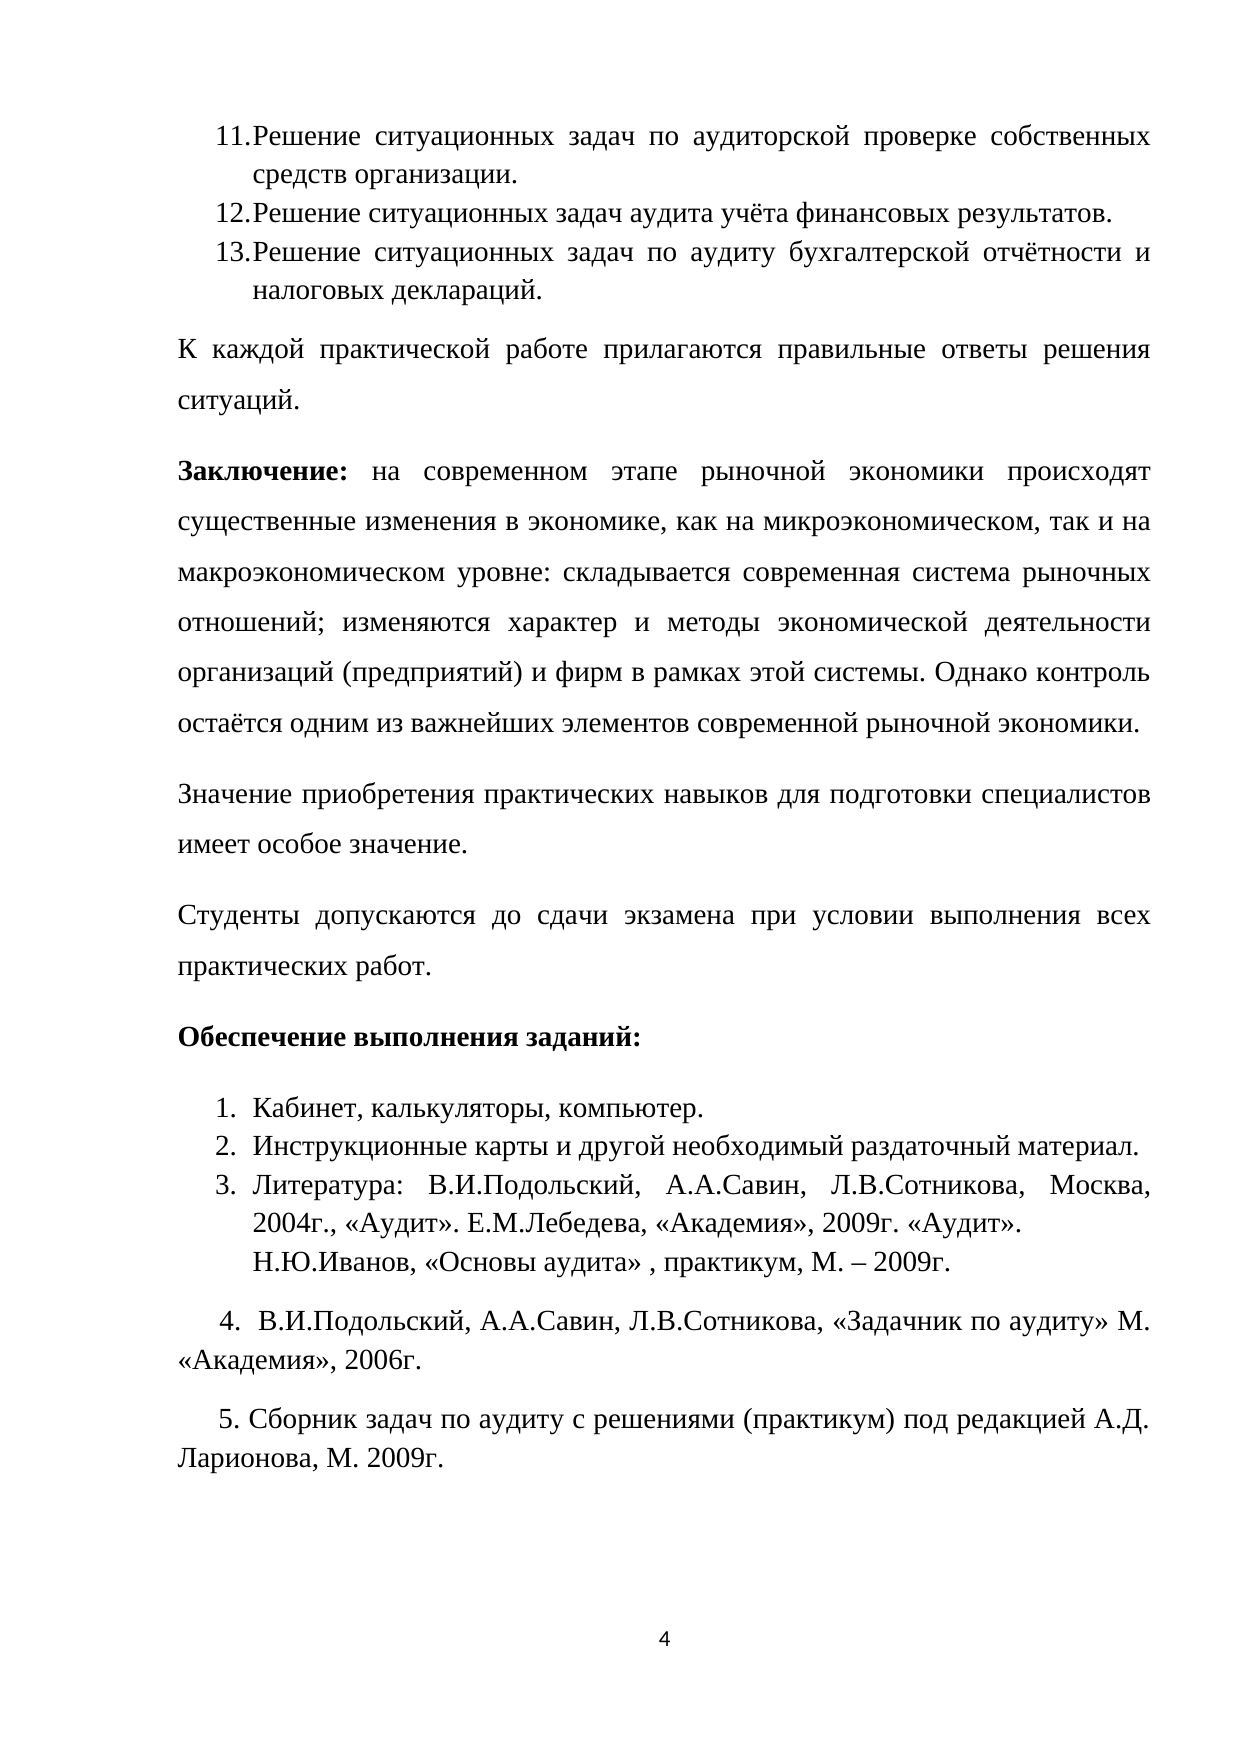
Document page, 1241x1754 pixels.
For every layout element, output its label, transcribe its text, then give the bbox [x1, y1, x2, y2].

text Обеспечение выполнения заданий: [177, 1019, 1152, 1052]
list Решение ситуационных задач по аудиторской проверке собственных средств организации. [215, 118, 1152, 190]
text 4. В.И.Подольский, А.А.Савин, Л.В.Сотникова, «Задачник по аудиту» М. «Академия», 2006г. [177, 1303, 1152, 1376]
text Значение приобретения практических навыков для подготовки специалистов имеет особое значение. [177, 776, 1152, 860]
list Н.Ю.Иванов, «Основы аудита» , практикум, М. – 2009г. [252, 1244, 1152, 1278]
list Литература: В.И.Подольский, А.А.Савин, Л.В.Сотникова, Москва, 2004г., «Аудит». Е.М.Лебедева, «Академия», 2009г. «Аудит». [215, 1167, 1152, 1239]
list Решение ситуационных задач аудита учёта финансовых результатов. [215, 195, 1152, 229]
list Кабинет, калькуляторы, компьютер. [215, 1090, 1152, 1123]
text Заключение: на современном этапе рыночной экономики происходят существенные изменения в экономике, как на микроэкономическом, так и на макроэкономическом уровне: складывается современная система рыночных отношений; изменяются характер и методы экономической деятельности организаций (предприятий) и фирм в рамках этой системы. Однако контроль остаётся одним из важнейших элементов современной рыночной экономики. [177, 453, 1152, 738]
text Студенты допускаются до сдачи экзамена при условии выполнения всех практических работ. [177, 897, 1152, 981]
list Решение ситуационных задач по аудиту бухгалтерской отчётности и налоговых деклараций. [215, 234, 1152, 306]
list Инструкционные карты и другой необходимый раздаточный материал. [215, 1128, 1152, 1162]
text 5. Сборник задач по аудиту с решениями (практикум) под редакцией А.Д. Ларионова, М. 2009г. [177, 1401, 1152, 1473]
text К каждой практической работе прилагаются правильные ответы решения ситуаций. [177, 332, 1152, 416]
